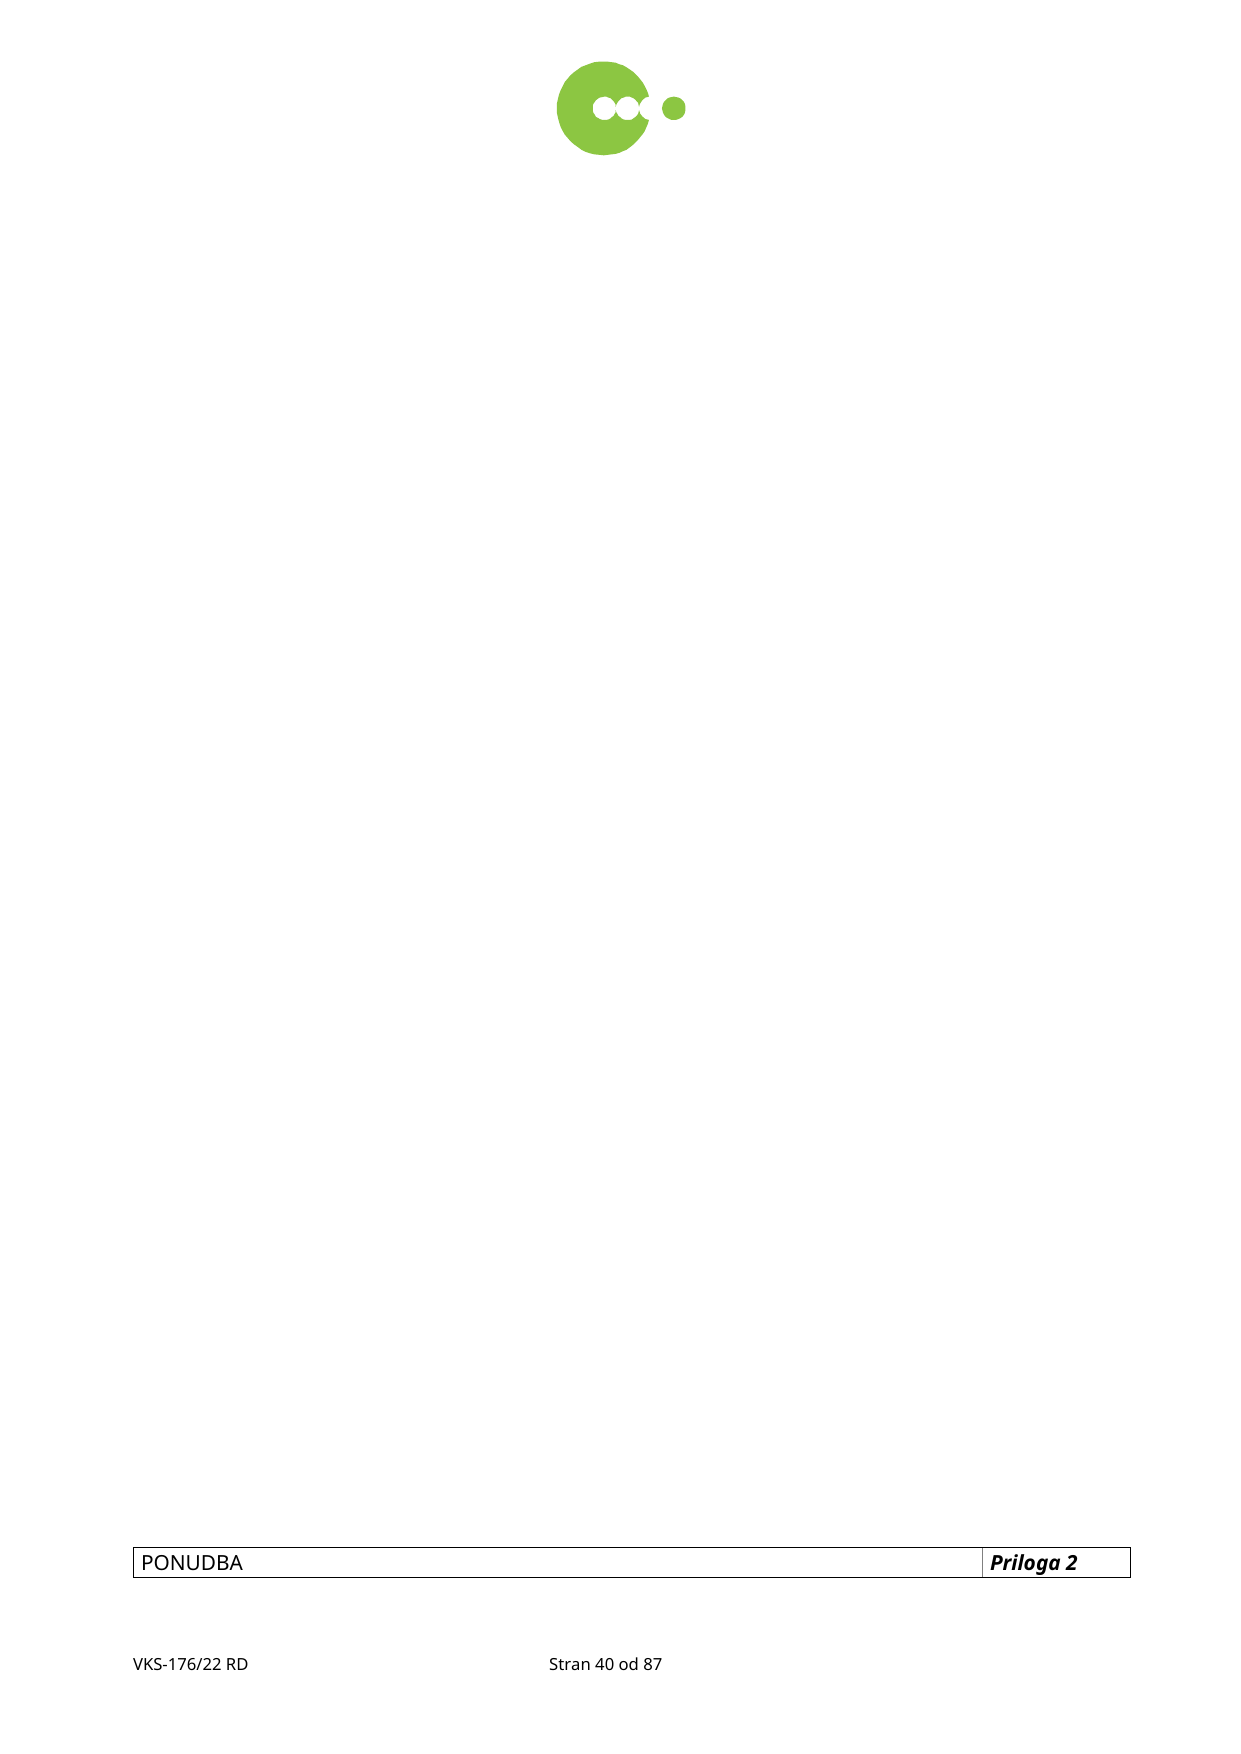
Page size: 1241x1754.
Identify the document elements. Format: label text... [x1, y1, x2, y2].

table_header PONUDBA [134, 1548, 982, 1577]
table_header Priloga 2 [983, 1548, 1130, 1577]
